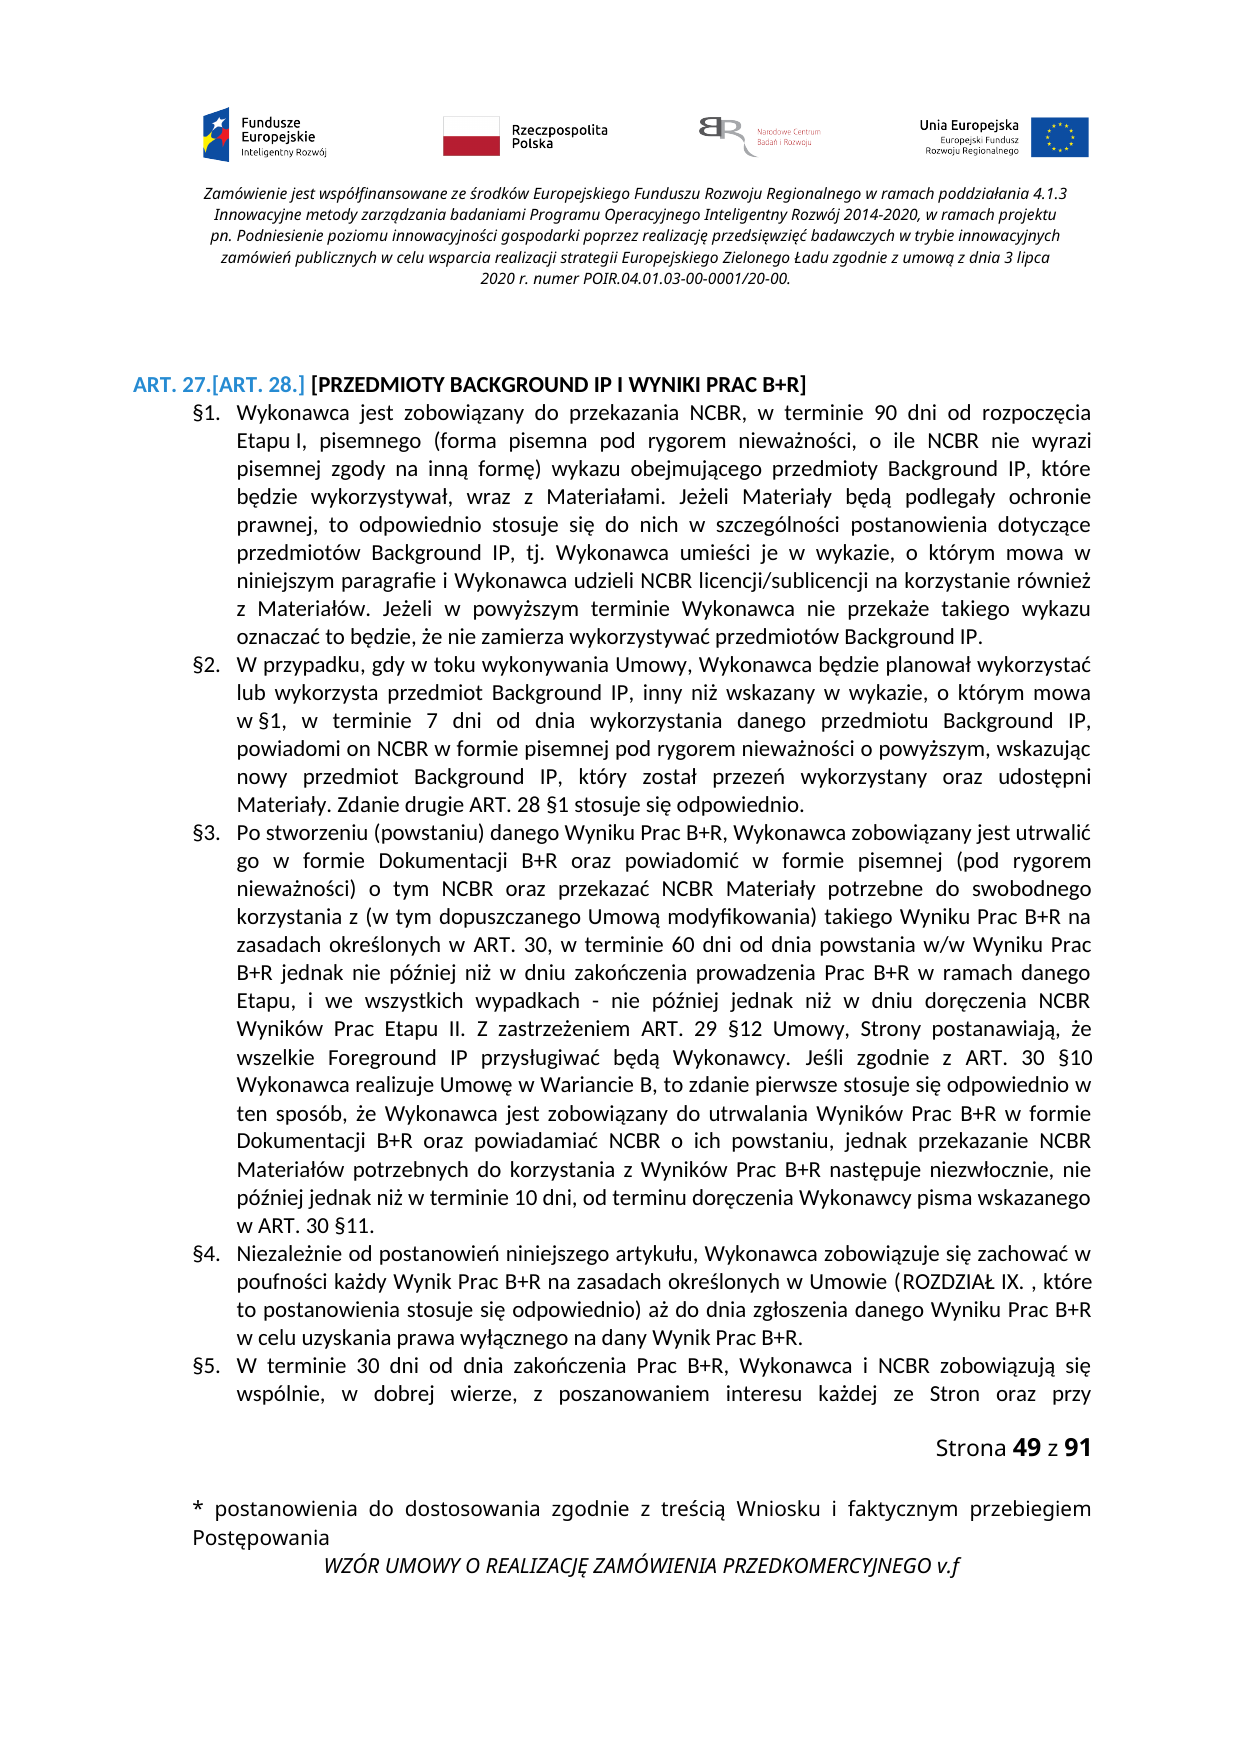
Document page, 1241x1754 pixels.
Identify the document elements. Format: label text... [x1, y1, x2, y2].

list W przypadku, gdy w toku wykonywania Umowy, Wykonawca będzie planował wykorzystać lub wykorzysta przedmiot Background IP, inny niż wskazany w wykazie, o którym mowa w §1, w terminie 7 dni od dnia wykorzystania danego przedmiotu Background IP, powiadomi on NCBR w formie pisemnej pod rygorem nieważności o powyższym, wskazując nowy przedmiot Background IP, który został przezeń wykorzystany oraz udostępni Materiały. Zdanie drugie ART. 28 §1 stosuje się odpowiednio. [192, 650, 1093, 818]
list Niezależnie od postanowień niniejszego artykułu, Wykonawca zobowiązuje się zachować w poufności każdy Wynik Prac B+R na zasadach określonych w Umowie (ROZDZIAŁ IX. , które to postanowienia stosuje się odpowiednio) aż do dnia zgłoszenia danego Wyniku Prac B+R w celu uzyskania prawa wyłącznego na dany Wynik Prac B+R. [192, 1239, 1093, 1351]
subtitle [PRZEDMIOTY BACKGROUND IP I WYNIKI PRAC B+R] [133, 370, 1093, 398]
list Po stworzeniu (powstaniu) danego Wyniku Prac B+R, Wykonawca zobowiązany jest utrwalić go w formie Dokumentacji B+R oraz powiadomić w formie pisemnej (pod rygorem nieważności) o tym NCBR oraz przekazać NCBR Materiały potrzebne do swobodnego korzystania z (w tym dopuszczanego Umową modyfikowania) takiego Wyniku Prac B+R na zasadach określonych w ART. 30, w terminie 60 dni od dnia powstania w/w Wyniku Prac B+R jednak nie później niż w dniu zakończenia prowadzenia Prac B+R w ramach danego Etapu, i we wszystkich wypadkach - nie później jednak niż w dniu doręczenia NCBR Wyników Prac Etapu II. Z zastrzeżeniem ART. 29 §12 Umowy, Strony postanawiają, że wszelkie Foreground IP przysługiwać będą Wykonawcy. Jeśli zgodnie z ART. 30 §10 Wykonawca realizuje Umowę w Wariancie B, to zdanie pierwsze stosuje się odpowiednio w ten sposób, że Wykonawca jest zobowiązany do utrwalania Wyników Prac B+R w formie Dokumentacji B+R oraz powiadamiać NCBR o ich powstaniu, jednak przekazanie NCBR Materiałów potrzebnych do korzystania z Wyników Prac B+R następuje niezwłocznie, nie później jednak niż w terminie 10 dni, od terminu doręczenia Wykonawcy pisma wskazanego w ART. 30 §11. [192, 818, 1093, 1239]
list Wykonawca jest zobowiązany do przekazania NCBR, w terminie 90 dni od rozpoczęcia Etapu I, pisemnego (forma pisemna pod rygorem nieważności, o ile NCBR nie wyrazi pisemnej zgody na inną formę) wykazu obejmującego przedmioty Background IP, które będzie wykorzystywał, wraz z Materiałami. Jeżeli Materiały będą podlegały ochronie prawnej, to odpowiednio stosuje się do nich w szczególności postanowienia dotyczące przedmiotów Background IP, tj. Wykonawca umieści je w wykazie, o którym mowa w niniejszym paragrafie i Wykonawca udzieli NCBR licencji/sublicencji na korzystanie również z Materiałów. Jeżeli w powyższym terminie Wykonawca nie przekaże takiego wykazu oznaczać to będzie, że nie zamierza wykorzystywać przedmiotów Background IP. [192, 398, 1093, 650]
picture [203, 107, 1089, 162]
